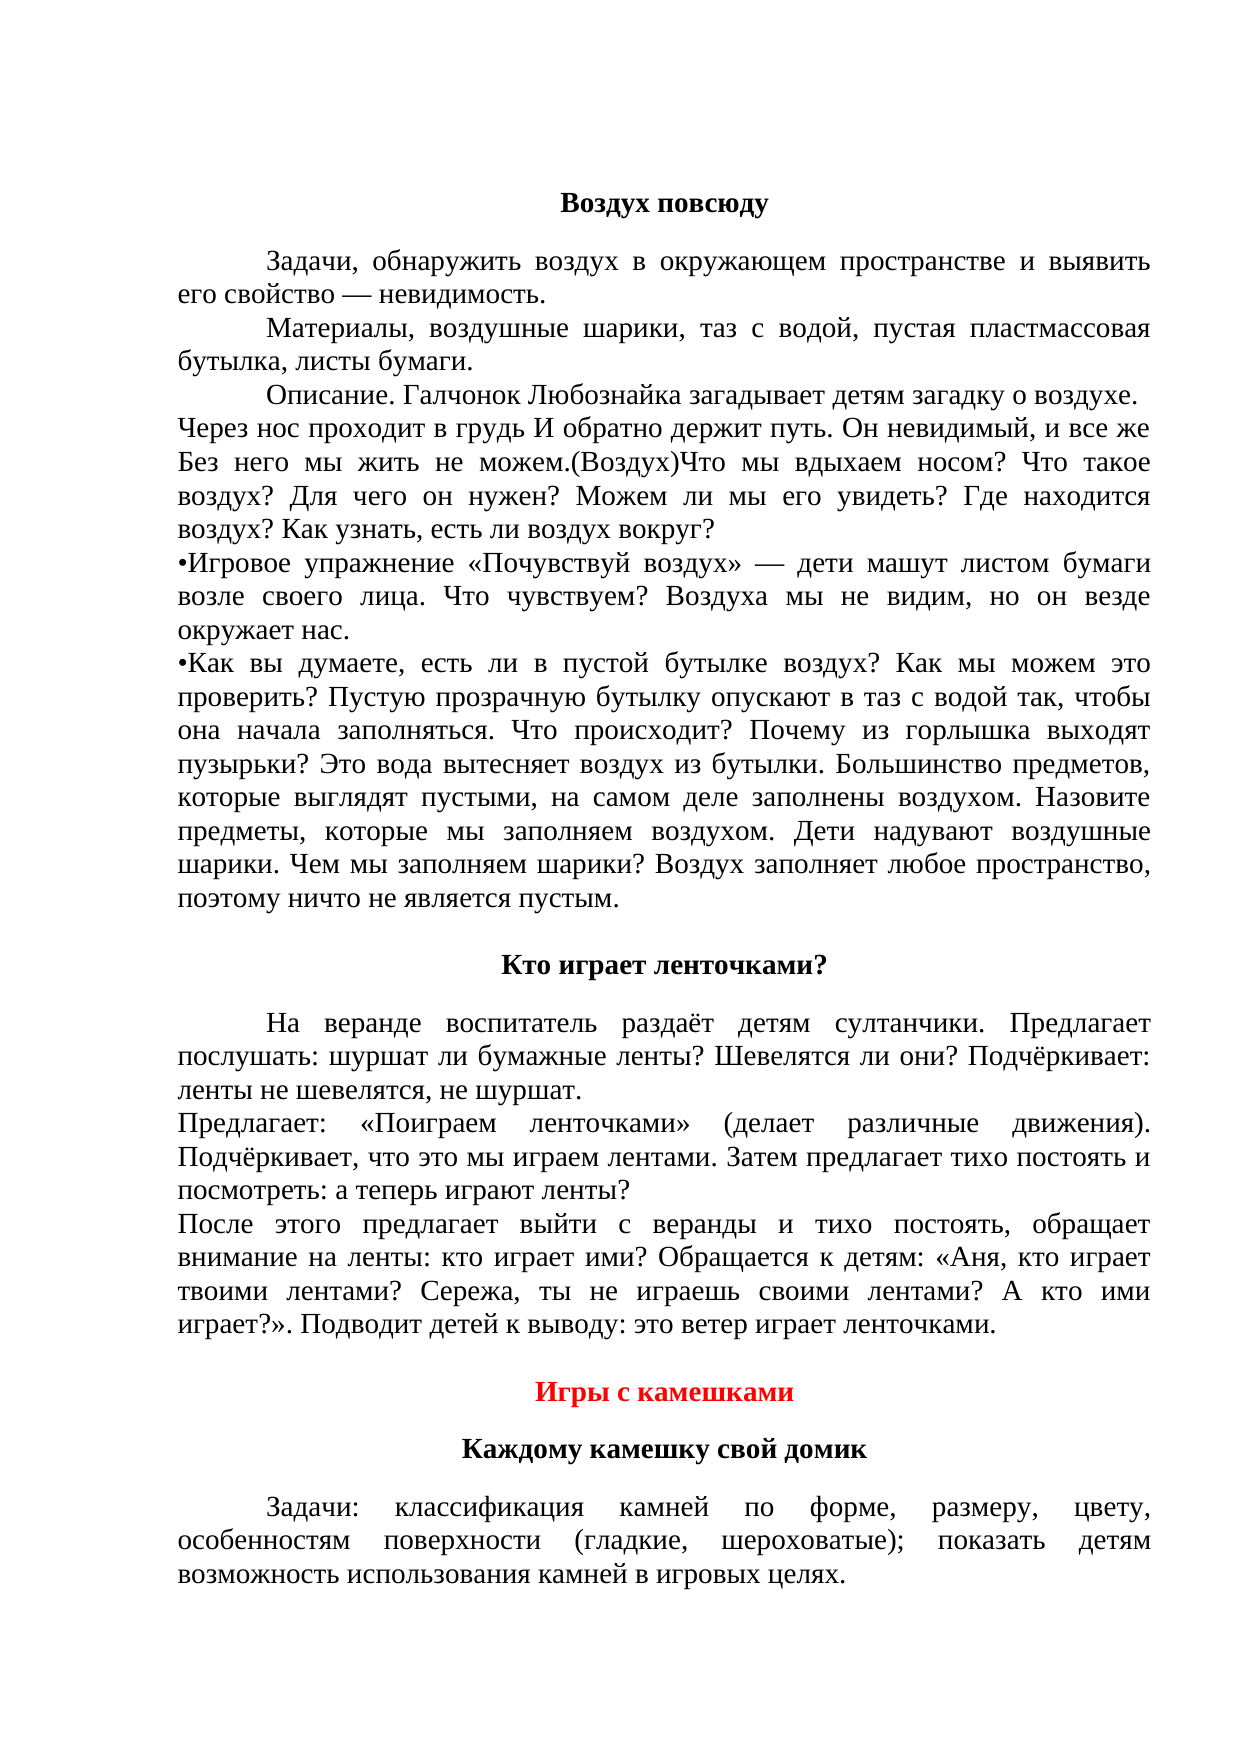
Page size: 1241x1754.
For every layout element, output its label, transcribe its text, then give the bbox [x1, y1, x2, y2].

text •Как вы думаете, есть ли в пустой бутылке воздух? Как мы можем это проверить? Пустую прозрачную бутылку опускают в таз с водой так, чтобы она начала заполняться. Что происходит? Почему из горлышка выходят пузырьки? Это вода вытесняет воздух из бутылки. Большинство предметов, которые выглядят пустыми, на самом деле заполнены воздухом. Назовите предметы, которые мы заполняем воздухом. Дети надувают воздушные шарики. Чем мы заполняем шарики? Воздух заполняет любое пространство, поэтому ничто не является пустым. [177, 645, 1152, 914]
text Задачи: классификация камней по форме, размеру, цвету, особенностям поверхности (гладкие, шероховатые); показать детям возможность использования камней в игровых целях. [177, 1489, 1152, 1589]
text Кто играет ленточками? [177, 947, 1152, 981]
text •Игровое упражнение «Почувствуй воздух» — дети машут листом бумаги возле своего лица. Что чувствуем? Воздуха мы не видим, но он везде окружает нас. [177, 545, 1152, 645]
text Предлагает: «Поиграем ленточками» (делает различные движения). Подчёркивает, что это мы играем лентами. Затем предлагает тихо постоять и посмотреть: а теперь играют ленты? [177, 1105, 1152, 1206]
text Описание. Галчонок Любознайка загадывает детям загадку о воздухе. [177, 377, 1152, 411]
text Каждому камешку свой домик [177, 1431, 1152, 1465]
text На веранде воспитатель раздаёт детям султанчики. Предлагает послушать: шуршат ли бумажные ленты? Шевелятся ли они? Подчёркивает: ленты не шевелятся, не шуршат. [177, 1005, 1152, 1105]
text После этого предлагает выйти с веранды и тихо постоять, обращает внимание на ленты: кто играет ими? Обращается к детям: «Аня, кто играет твоими лентами? Сережа, ты не играешь своими лентами? А кто ими играет?». Подводит детей к выводу: это ветер играет ленточками. [177, 1206, 1152, 1340]
text Воздух повсюду [177, 185, 1152, 219]
text Материалы, воздушные шарики, таз с водой, пустая пластмассовая бутылка, листы бумаги. [177, 310, 1152, 377]
text Игры с камешками [177, 1374, 1152, 1407]
text Задачи, обнаружить воздух в окружающем пространстве и выявить его свойство — невидимость. [177, 243, 1152, 310]
text Через нос проходит в грудь И обратно держит путь. Он невидимый, и все же Без него мы жить не можем.(Воздух)Что мы вдыхаем носом? Что такое воздух? Для чего он нужен? Можем ли мы его увидеть? Где находится воздух? Как узнать, есть ли воздух вокруг? [177, 411, 1152, 545]
